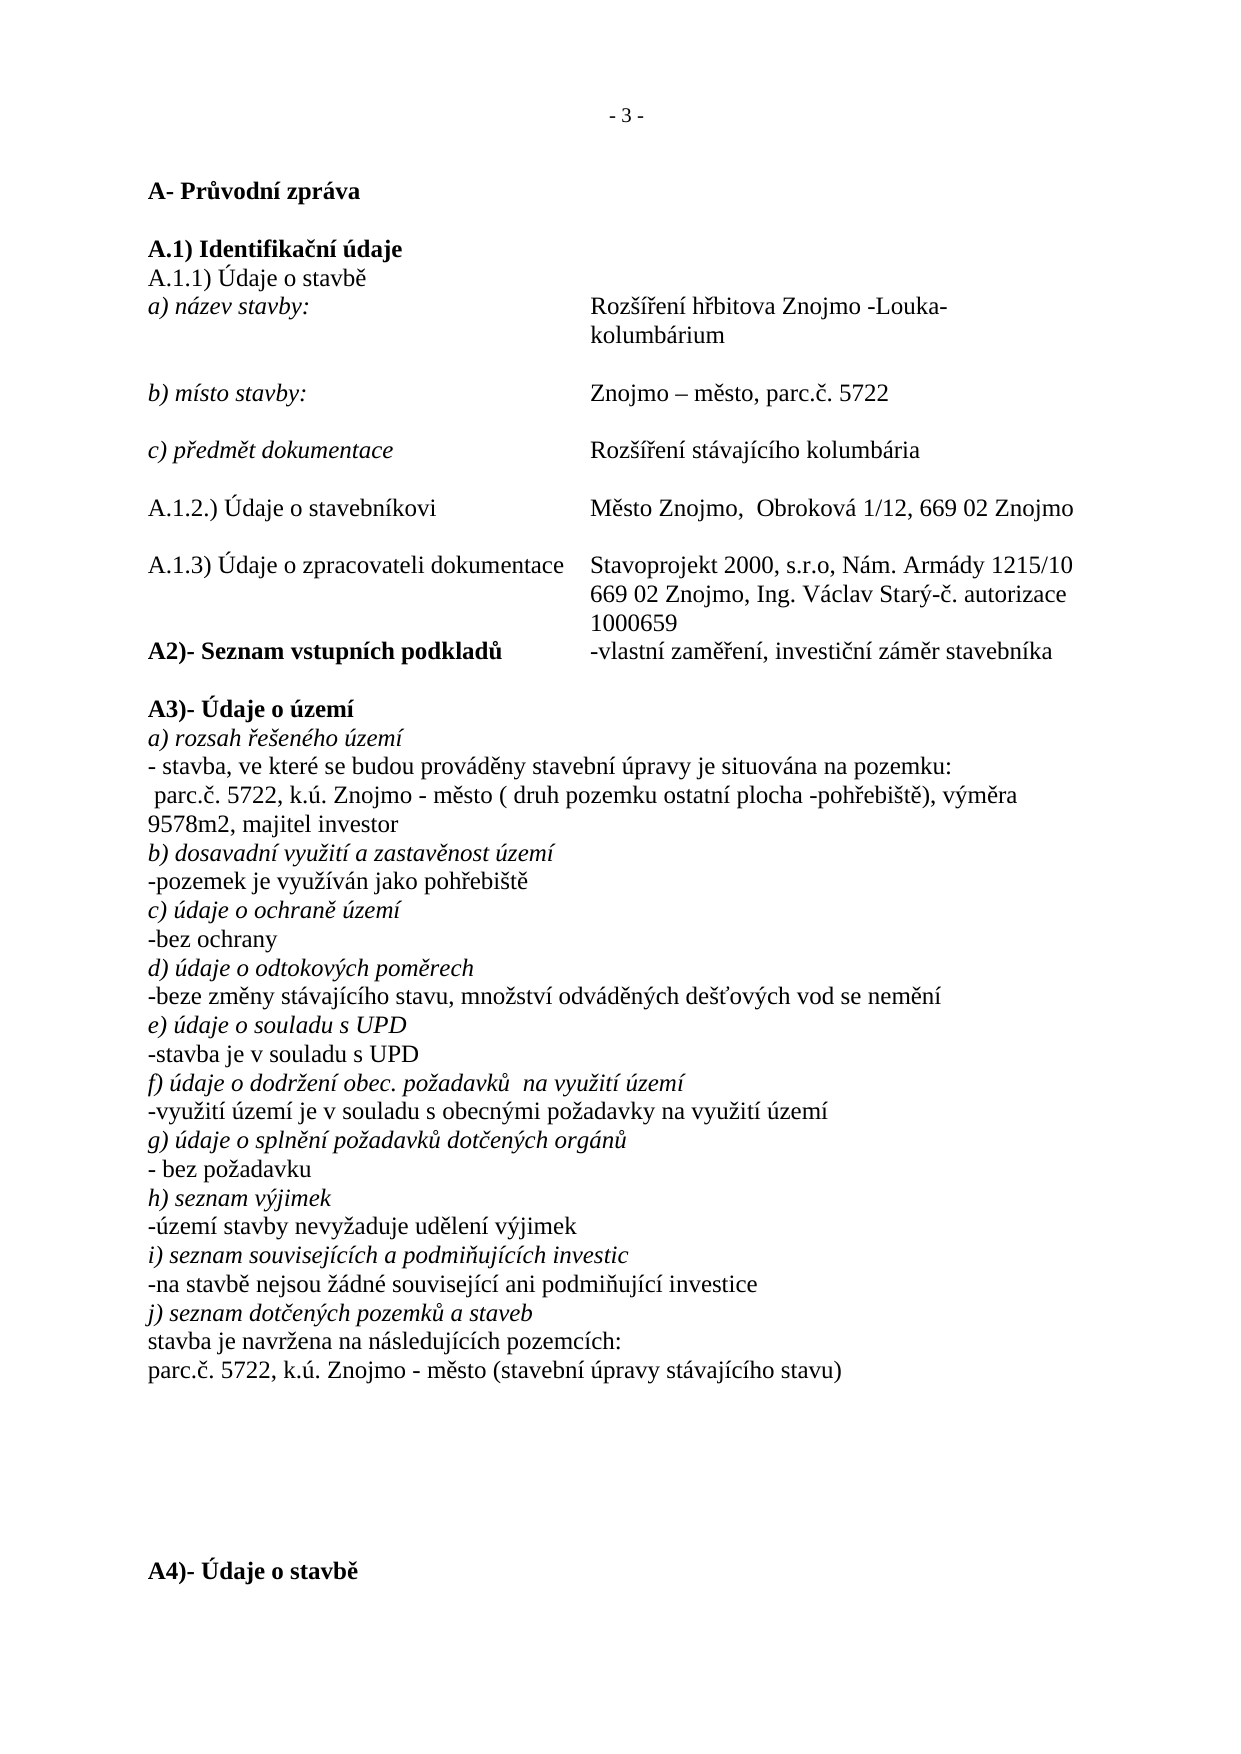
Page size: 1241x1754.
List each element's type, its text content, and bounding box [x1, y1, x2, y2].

text b) místo stavby: Znojmo – město, parc.č. 5722 [148, 378, 1093, 406]
text -pozemek je využíván jako pohřebiště [148, 866, 1093, 895]
text -území stavby nevyžaduje udělení výjimek [148, 1211, 1093, 1240]
text e) údaje o souladu s UPD [148, 1010, 1093, 1039]
text c) předmět dokumentace Rozšíření stávajícího kolumbária [148, 435, 1093, 464]
text j) seznam dotčených pozemků a staveb [148, 1298, 1093, 1326]
text A.1.3) Údaje o zpracovateli dokumentace Stavoprojekt 2000, s.r.o, Nám. Armády 1215/10 [148, 550, 1093, 579]
text d) údaje o odtokových poměrech [148, 953, 1093, 981]
text -beze změny stávajícího stavu, množství odváděných dešťových vod se nemění [1, 981, 1093, 1010]
text A.1.2.) Údaje o stavebníkovi Město Znojmo, Obroková 1/12, 669 02 Znojmo [148, 493, 1093, 521]
text c) údaje o ochraně území [148, 895, 1093, 924]
text f) údaje o dodržení obec. požadavků na využití území [148, 1068, 1093, 1096]
text A4)- Údaje o stavbě [148, 1556, 1093, 1585]
text A- Průvodní zpráva [148, 176, 1093, 205]
text b) dosavadní využití a zastavěnost území [148, 838, 1093, 866]
text stavba je navržena na následujících pozemcích: [148, 1326, 1093, 1355]
text - stavba, ve které se budou prováděny stavební úpravy je situována na pozemku: [148, 751, 1093, 780]
text A2)- Seznam vstupních podkladů -vlastní zaměření, investiční záměr stavebníka [148, 636, 1093, 665]
text 669 02 Znojmo, Ing. Václav Starý-č. autorizace 1000659 [148, 579, 1093, 636]
text A.1.1) Údaje o stavbě [148, 263, 1093, 291]
text -na stavbě nejsou žádné související ani podmiňující investice [148, 1269, 1093, 1298]
text A3)- Údaje o území [148, 694, 1093, 723]
text A.1) Identifikační údaje [148, 234, 1093, 263]
text g) údaje o splnění požadavků dotčených orgánů [148, 1125, 1093, 1154]
text -využití území je v souladu s obecnými požadavky na využití území [148, 1096, 1093, 1125]
text -stavba je v souladu s UPD [148, 1039, 1093, 1068]
text a) rozsah řešeného území [148, 723, 1093, 751]
text parc.č. 5722, k.ú. Znojmo - město (stavební úpravy stávajícího stavu) [148, 1355, 1093, 1384]
text a) název stavby: Rozšíření hřbitova Znojmo -Louka- kolumbárium [148, 291, 1093, 349]
text i) seznam souvisejících a podmiňujících investic [148, 1240, 1093, 1269]
text - bez požadavku [148, 1154, 1093, 1183]
text parc.č. 5722, k.ú. Znojmo - město ( druh pozemku ostatní plocha -pohřebiště), výměra 9578m2, majitel investor [148, 780, 1093, 838]
text h) seznam výjimek [148, 1183, 1093, 1211]
text -bez ochrany [148, 924, 1093, 953]
